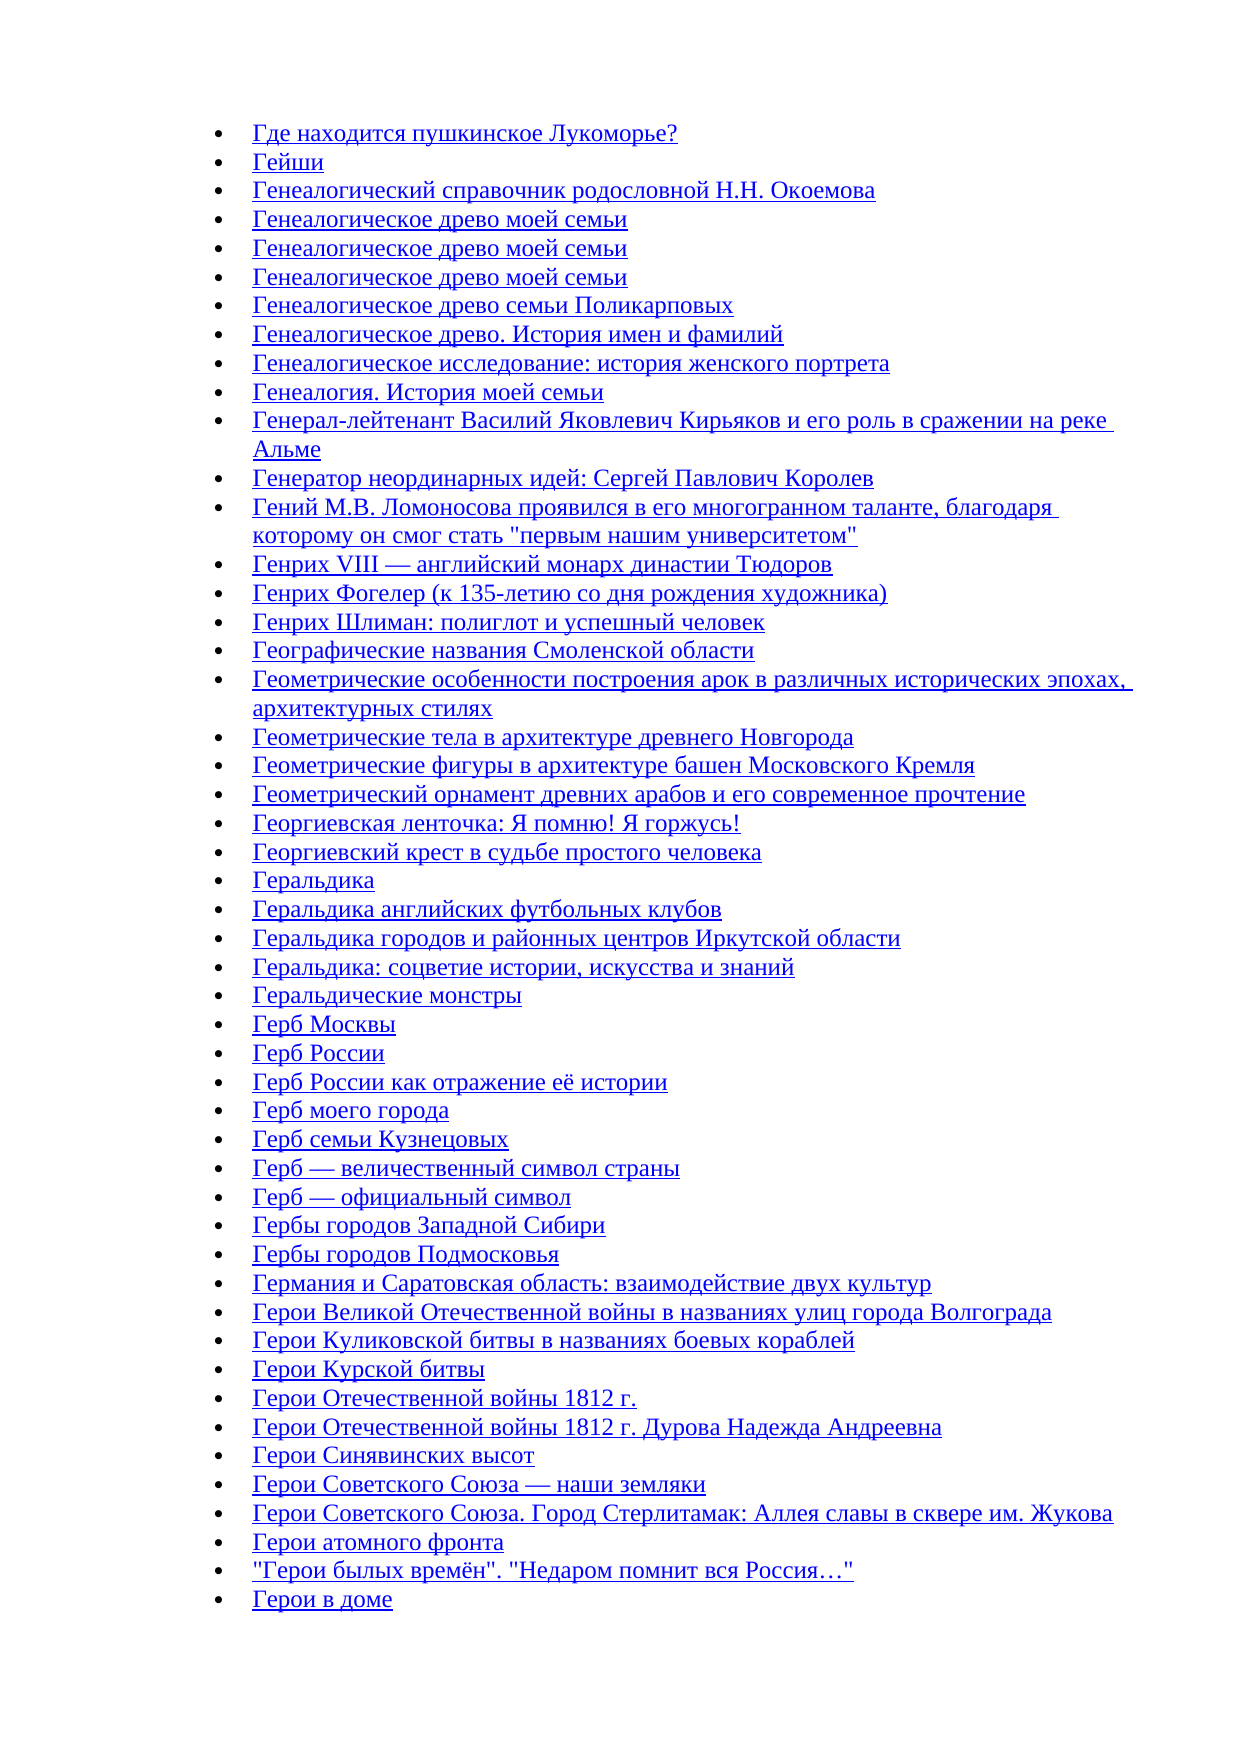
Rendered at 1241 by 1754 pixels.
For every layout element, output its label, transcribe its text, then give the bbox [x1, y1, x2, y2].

list Геральдические монстры [215, 981, 1152, 1009]
list Герб моего города [215, 1096, 1152, 1124]
list Герб Москвы [215, 1009, 1152, 1038]
list Герои Отечественной войны 1812 г. [215, 1383, 1152, 1412]
list Гений М.В. Ломоносова проявился в его многогранном таланте, благодаря которому он смог стать "первым нашим университетом" [215, 492, 1152, 549]
list Гербы городов Подмосковья [215, 1239, 1152, 1268]
list Генератор неординарных идей: Сергей Павлович Королев [215, 463, 1152, 492]
list Геометрические особенности построения арок в различных исторических эпохах, архитектурных стилях [215, 664, 1152, 722]
list "Герои былых времён". "Недаром помнит вся Россия…" [215, 1556, 1152, 1584]
list Герои Советского Союза — наши земляки [215, 1469, 1152, 1498]
list Георгиевская ленточка: Я помню! Я горжусь! [215, 808, 1152, 837]
list Геометрический орнамент древних арабов и его современное прочтение [215, 779, 1152, 808]
list Генеалогическое древо моей семьи [215, 233, 1152, 262]
list Герои атомного фронта [215, 1527, 1152, 1556]
list Геометрические тела в архитектуре древнего Новгорода [215, 722, 1152, 751]
list Генерал-лейтенант Василий Яковлевич Кирьяков и его роль в сражении на реке Альме [215, 406, 1152, 463]
list Герб — официальный символ [215, 1182, 1152, 1211]
list Германия и Саратовская область: взаимодействие двух культур [215, 1268, 1152, 1297]
list Геральдика городов и районных центров Иркутской области [215, 923, 1152, 952]
list Генеалогическое древо семьи Поликарповых [215, 291, 1152, 319]
list Геральдика [215, 866, 1152, 894]
list Генрих VIII — английский монарх династии Тюдоров [215, 549, 1152, 578]
list Генеалогическое древо. История имен и фамилий [215, 319, 1152, 348]
list Генрих Шлиман: полиглот и успешный человек [215, 607, 1152, 636]
list Георгиевский крест в судьбе простого человека [215, 837, 1152, 866]
list Герои Синявинских высот [215, 1441, 1152, 1469]
list Гейши [215, 147, 1152, 176]
list Генрих Фогелер (к 135-летию со дня рождения художника) [215, 578, 1152, 607]
list Герб России [215, 1038, 1152, 1067]
list Генеалогия. История моей семьи [215, 377, 1152, 406]
list Геометрические фигуры в архитектуре башен Московского Кремля [215, 751, 1152, 779]
list Генеалогическое древо моей семьи [215, 204, 1152, 233]
list Герб — величественный символ страны [215, 1153, 1152, 1182]
list Гербы городов Западной Сибири [215, 1211, 1152, 1239]
list Генеалогическое древо моей семьи [215, 262, 1152, 291]
list Герб России как отражение её истории [215, 1067, 1152, 1096]
list Генеалогический справочник родословной Н.Н. Окоемова [215, 176, 1152, 204]
list Герои Великой Отечественной войны в названиях улиц города Волгограда [215, 1297, 1152, 1326]
list Герб семьи Кузнецовых [215, 1124, 1152, 1153]
list Геральдика английских футбольных клубов [215, 894, 1152, 923]
list Геральдика: соцветие истории, искусства и знаний [215, 952, 1152, 981]
list Где находится пушкинское Лукоморье? [215, 118, 1152, 147]
list Герои Куликовской битвы в названиях боевых кораблей [215, 1326, 1152, 1354]
list Герои Курской битвы [215, 1354, 1152, 1383]
list Географические названия Смоленской области [215, 636, 1152, 664]
list Герои Отечественной войны 1812 г. Дурова Надежда Андреевна [215, 1412, 1152, 1441]
list Герои в доме [215, 1584, 1152, 1613]
list Герои Советского Союза. Город Стерлитамак: Аллея славы в сквере им. Жукова [215, 1498, 1152, 1527]
list Генеалогическое исследование: история женского портрета [215, 348, 1152, 377]
